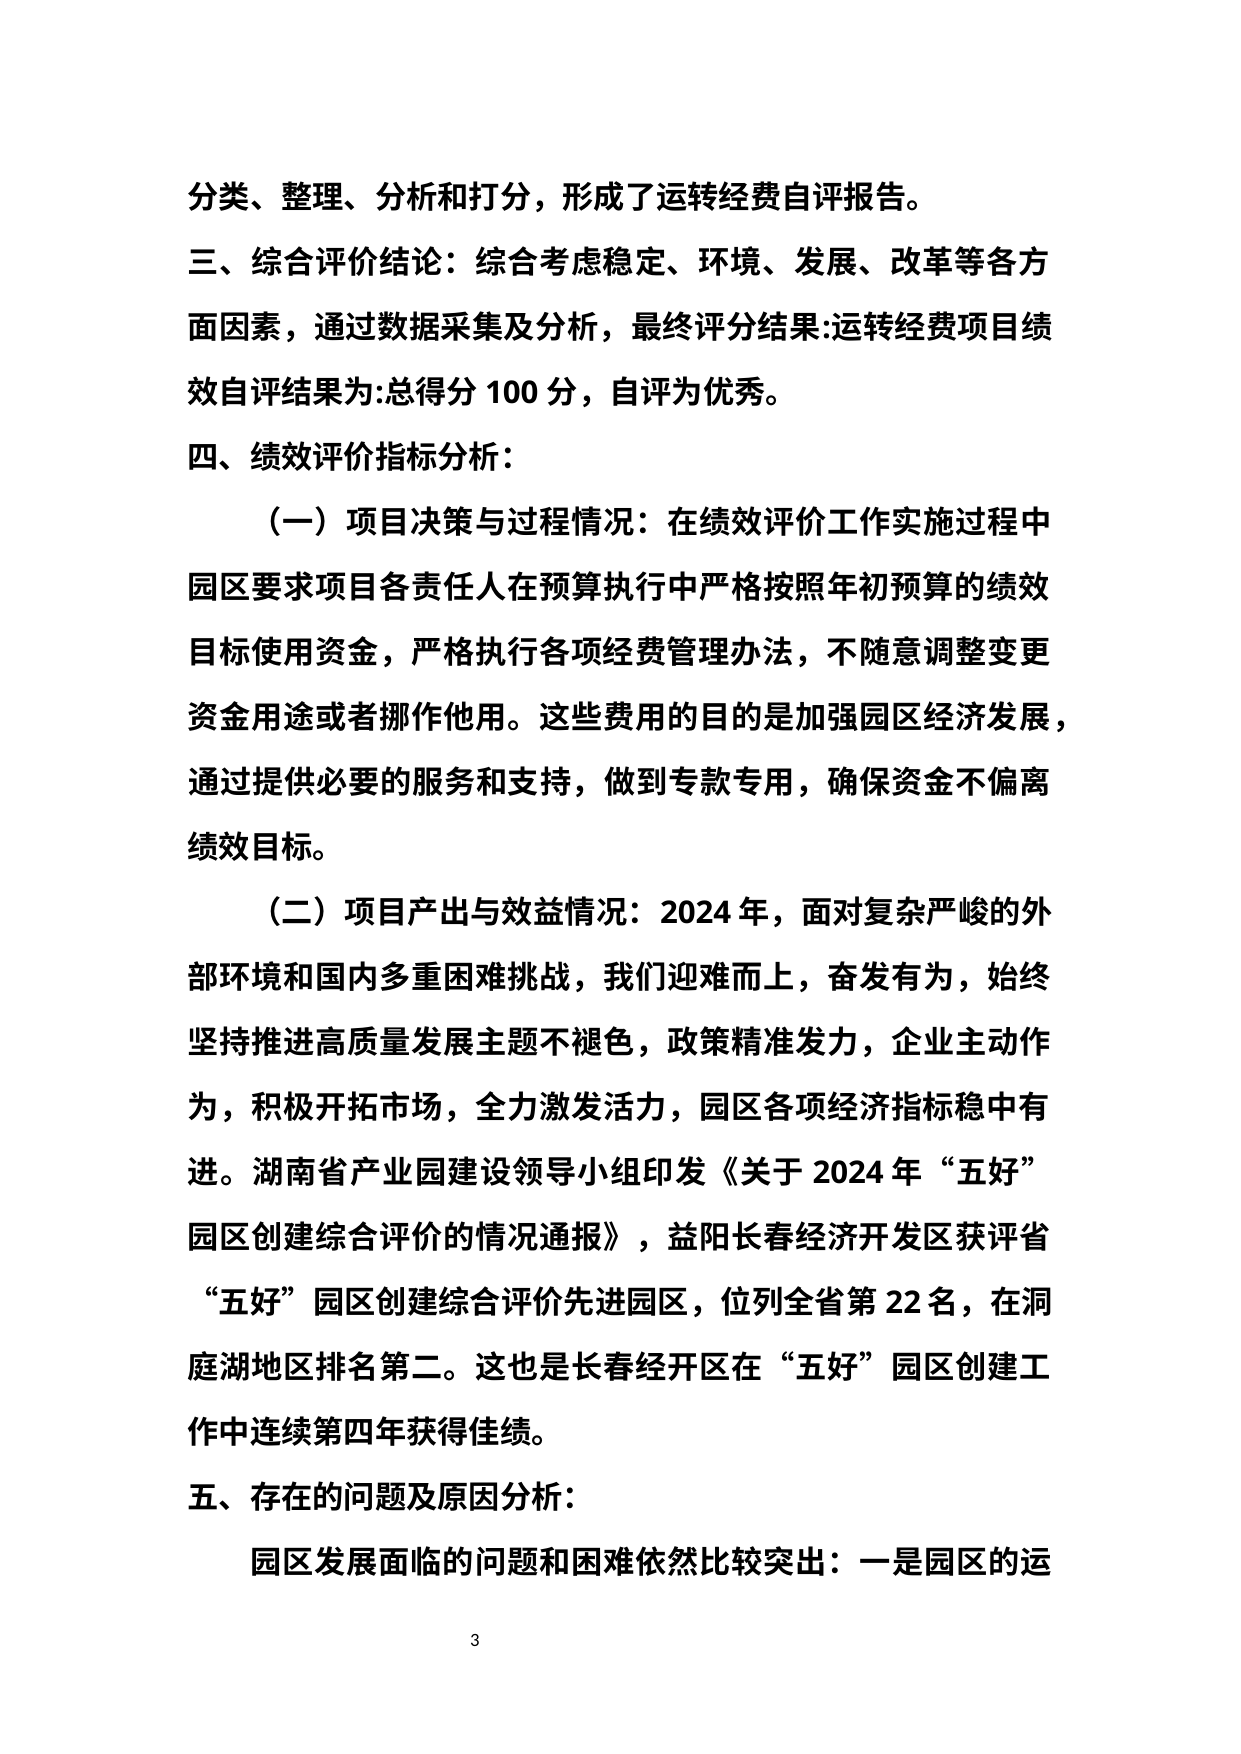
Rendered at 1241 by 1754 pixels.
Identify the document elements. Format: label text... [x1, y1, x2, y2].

text （二）项目产出与效益情况：2024年，面对复杂严峻的外部环境和国内多重困难挑战，我们迎难而上，奋发有为，始终坚持推进高质量发展主题不褪色，政策精准发力，企业主动作为，积极开拓市场，全力激发活力，园区各项经济指标稳中有进。湖南省产业园建设领导小组印发《关于2024年“五好”园区创建综合评价的情况通报》，益阳长春经济开发区获评省“五好”园区创建综合评价先进园区，位列全省第22名，在洞庭湖地区排名第二。这也是长春经开区在“五好”园区创建工作中连续第四年获得佳绩。 [187, 877, 1053, 1462]
text 三、综合评价结论：综合考虑稳定、环境、发展、改革等各方面因素，通过数据采集及分析，最终评分结果:运转经费项目绩效自评结果为:总得分 100 分，自评为优秀。 [187, 227, 1053, 422]
text （一）项目决策与过程情况：在绩效评价工作实施过程中，园区要求项目各责任人在预算执行中严格按照年初预算的绩效目标使用资金，严格执行各项经费管理办法，不随意调整变更资金用途或者挪作他用。这些费用的目的是‌加强园区经济发展，‌通过提供必要的服务和支持，做到专款专用，确保资金不偏离绩效目标。 [187, 487, 1053, 877]
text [187, 1527, 1053, 1592]
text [187, 162, 1053, 227]
text 五、存在的问题及原因分析： [187, 1462, 1053, 1527]
text 四、绩效评价指标分析： [187, 422, 1053, 487]
